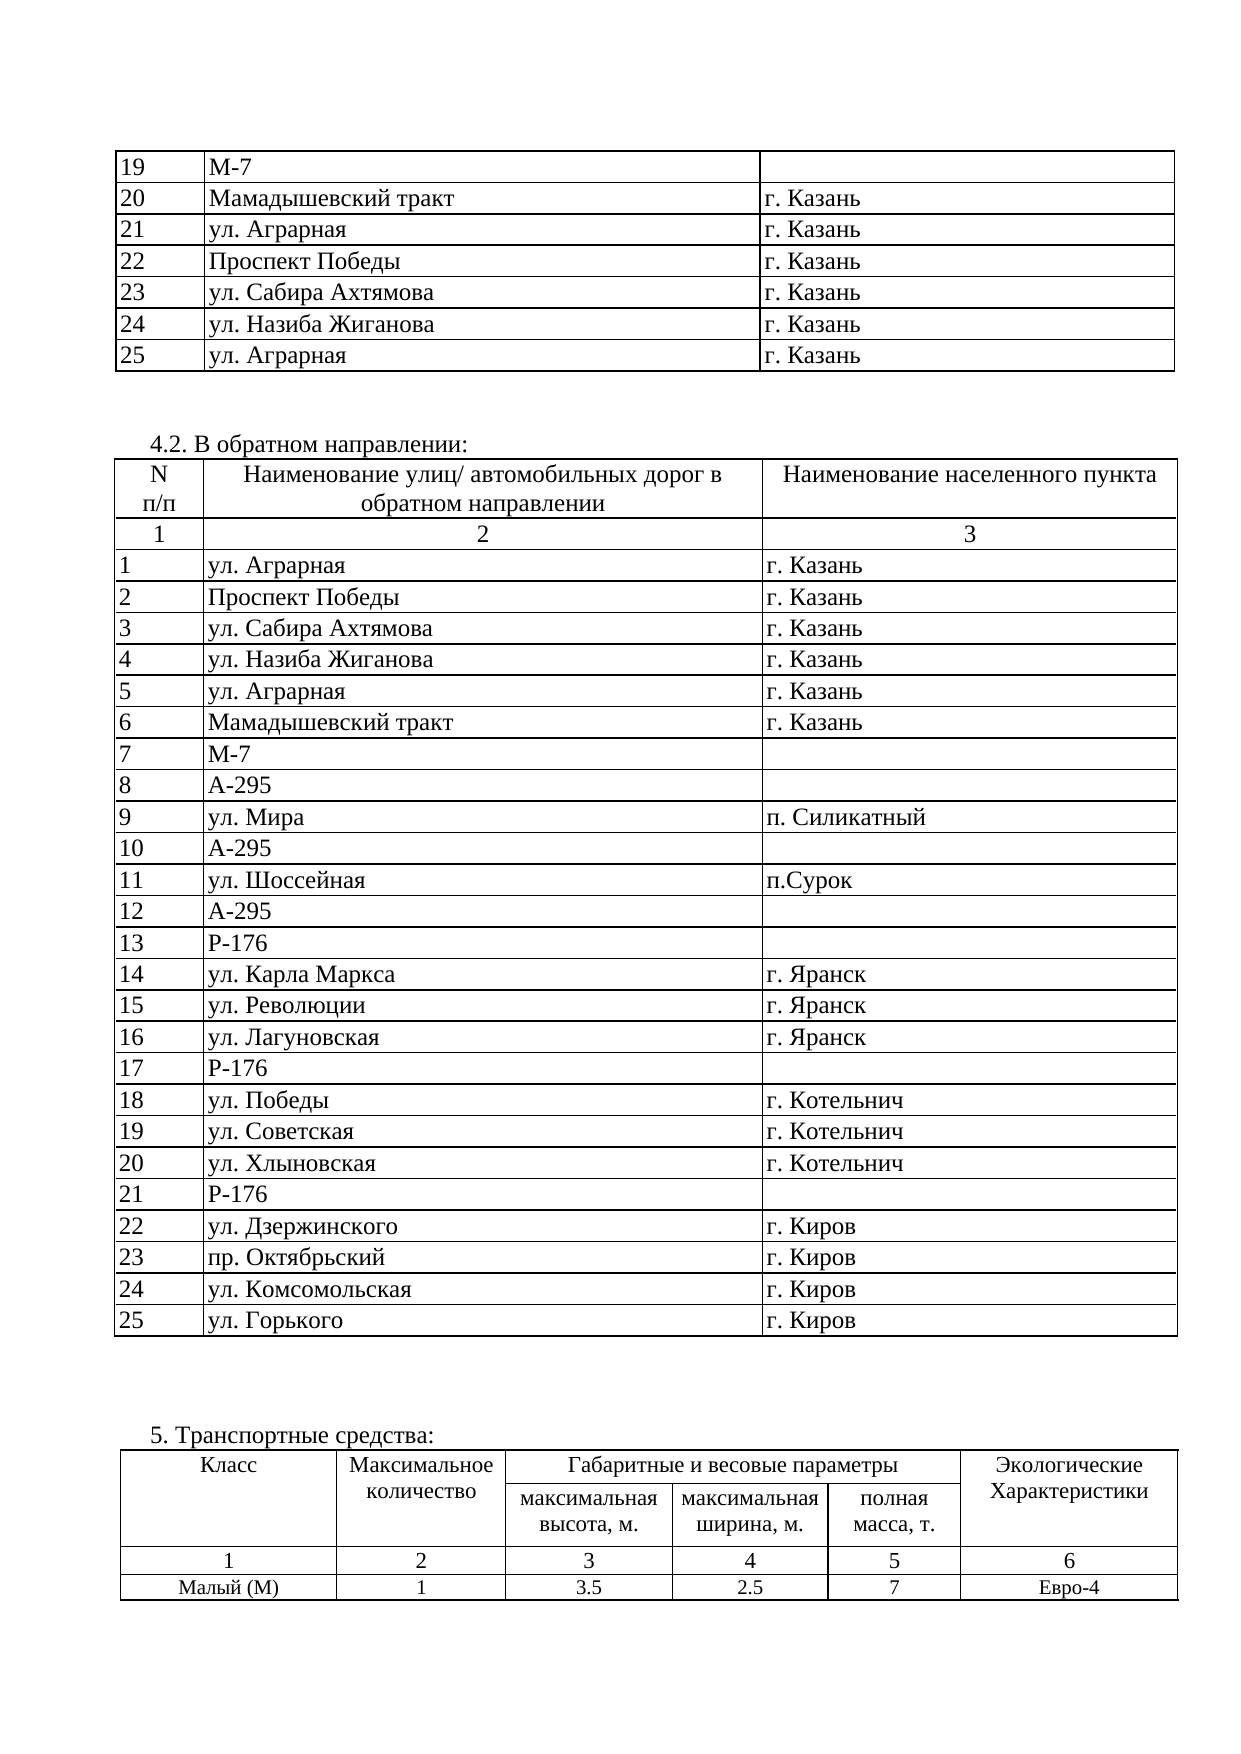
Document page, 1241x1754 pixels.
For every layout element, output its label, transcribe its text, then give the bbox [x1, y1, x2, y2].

table_cell г. Киров [763, 1272, 1177, 1303]
table_cell ул. Сабира Ахтямова [205, 277, 759, 307]
table_cell [763, 895, 1177, 926]
table_cell ул. Аграрная [205, 340, 759, 370]
table_cell 20 [115, 1147, 203, 1178]
table_cell ул. Хлыновская [204, 1148, 762, 1178]
table_cell г. Котельнич [763, 1115, 1177, 1146]
table_cell ул. Сабира Ахтямова [204, 613, 762, 643]
text 5. Транспортные средства: [150, 1420, 1090, 1449]
table_cell г. Казань [761, 340, 1174, 370]
table_cell ул. Лагуновская [204, 1022, 762, 1052]
table_cell 15 [115, 990, 203, 1020]
table_cell А-295 [204, 770, 762, 800]
table_cell 1 [115, 518, 203, 548]
table_cell ул. Дзержинского [204, 1211, 762, 1241]
table_cell 21 [117, 215, 204, 244]
table_cell г. Казань [761, 215, 1174, 244]
table_cell Евро-4 [961, 1575, 1177, 1599]
table_cell 1 [115, 550, 203, 580]
table_cell ул. Карла Маркса [204, 959, 762, 989]
table_cell 25 [115, 1305, 203, 1335]
table_cell Малый (М) [121, 1575, 336, 1599]
table_cell 19 [117, 152, 204, 181]
table_cell 20 [117, 183, 204, 213]
table_cell 19 [115, 1116, 203, 1146]
table_cell 13 [115, 927, 203, 957]
table_cell г. Казань [763, 706, 1177, 737]
table_cell ул. Назиба Жиганова [205, 309, 759, 339]
table_cell 2 [115, 581, 203, 611]
table_cell г. Казань [761, 246, 1174, 276]
table_cell 12 [115, 896, 203, 926]
table_cell 2 [204, 519, 762, 548]
table_cell ул. Революции [204, 991, 762, 1020]
table_cell 22 [117, 246, 204, 276]
table_cell 17 [115, 1053, 203, 1083]
table_cell 25 [117, 340, 204, 370]
table_cell ул. Мира [204, 802, 762, 832]
table_cell 6 [961, 1547, 1177, 1574]
table_cell г. Яранск [763, 989, 1177, 1020]
table_cell ул. Аграрная [205, 215, 759, 244]
table_cell Р-176 [204, 1053, 762, 1083]
table_cell г. Казань [761, 309, 1174, 339]
table_cell А-295 [204, 896, 762, 926]
table_cell г. Котельнич [763, 1146, 1177, 1178]
table_cell ул. Советская [204, 1116, 762, 1146]
table_header N п/п [115, 460, 203, 517]
table_cell 2 [337, 1547, 505, 1574]
table_cell Мамадышевский тракт [204, 707, 762, 737]
table_cell ул. Комсомольская [204, 1274, 762, 1303]
table_header Наименование улиц/ автомобильных дорог в обратном направлении [204, 460, 762, 517]
table_cell ул. Победы [204, 1085, 762, 1115]
table_cell 7 [829, 1575, 960, 1599]
table_cell г. Казань [763, 549, 1177, 580]
table_cell А-295 [204, 833, 762, 863]
table_cell п. Силикатный [763, 800, 1177, 832]
table_cell 23 [117, 277, 204, 307]
table_cell [763, 926, 1177, 957]
table_cell Мамадышевский тракт [205, 183, 759, 213]
table_cell 8 [115, 770, 203, 800]
table_cell [763, 832, 1177, 863]
table_cell г. Киров [763, 1241, 1177, 1272]
table_cell полная масса, т. [829, 1484, 960, 1546]
table_cell 7 [115, 738, 203, 769]
table_cell 3 [115, 613, 203, 643]
table_cell ул. Шоссейная [204, 865, 762, 894]
table_cell М-7 [204, 739, 762, 769]
table_cell г. Киров [763, 1304, 1177, 1335]
table_cell 3 [506, 1547, 672, 1574]
table_cell 2.5 [673, 1575, 827, 1599]
table_cell максимальная ширина, м. [673, 1484, 827, 1546]
table_cell пр. Октябрьский [204, 1242, 762, 1272]
table_cell 4 [673, 1547, 827, 1574]
table_cell г. Киров [763, 1209, 1177, 1241]
table_cell 9 [115, 801, 203, 832]
table_cell М-7 [205, 152, 759, 181]
table_cell 14 [115, 959, 203, 989]
table_cell Проспект Победы [205, 246, 759, 276]
table_cell [763, 769, 1177, 800]
table_cell ул. Назиба Жиганова [204, 645, 762, 674]
table_cell г. Казань [763, 611, 1177, 643]
table_cell 5 [829, 1547, 960, 1574]
table_header Класс [121, 1451, 336, 1546]
table_cell 16 [115, 1021, 203, 1052]
table_cell г. Казань [763, 674, 1177, 706]
table_header Экологические Характеристики [961, 1451, 1177, 1546]
table_cell ул. Горького [204, 1305, 762, 1335]
table_cell 23 [115, 1242, 203, 1272]
table_cell 6 [115, 707, 203, 737]
table_cell г. Яранск [763, 958, 1177, 989]
table_cell 3 [763, 517, 1177, 548]
table_cell 24 [115, 1273, 203, 1303]
table_cell 1 [337, 1575, 505, 1599]
table_cell 11 [115, 864, 203, 894]
table_cell г. Казань [763, 580, 1177, 611]
table_cell [763, 1052, 1177, 1083]
table_cell 10 [115, 833, 203, 863]
table_cell Р-176 [204, 928, 762, 957]
table_cell г. Казань [763, 643, 1177, 674]
table_cell г. Яранск [763, 1020, 1177, 1052]
table_cell г. Казань [761, 277, 1174, 307]
table_cell 3.5 [506, 1575, 672, 1599]
table_cell ул. Аграрная [204, 676, 762, 706]
table_cell 24 [117, 309, 204, 339]
table_cell 18 [115, 1084, 203, 1115]
table_cell 4 [115, 644, 203, 674]
table_cell [761, 152, 1174, 181]
table_header Габаритные и весовые параметры [506, 1451, 960, 1482]
table_cell 1 [121, 1547, 336, 1574]
table_cell г. Котельнич [763, 1083, 1177, 1115]
table_cell г. Казань [761, 183, 1174, 213]
table_cell Проспект Победы [204, 582, 762, 611]
table_header Максимальное количество [337, 1451, 505, 1546]
table_cell ул. Аграрная [204, 550, 762, 580]
text 4.2. В обратном направлении: [150, 429, 1090, 458]
table_cell 22 [115, 1210, 203, 1241]
table_cell [763, 1178, 1177, 1209]
table_cell 5 [115, 675, 203, 706]
table_cell 21 [115, 1179, 203, 1209]
table_header Наименование населенного пункта [763, 460, 1177, 517]
table_cell максимальная высота, м. [506, 1484, 672, 1546]
table_cell п.Сурок [763, 863, 1177, 894]
table_cell [763, 737, 1177, 769]
table_cell Р-176 [204, 1179, 762, 1209]
